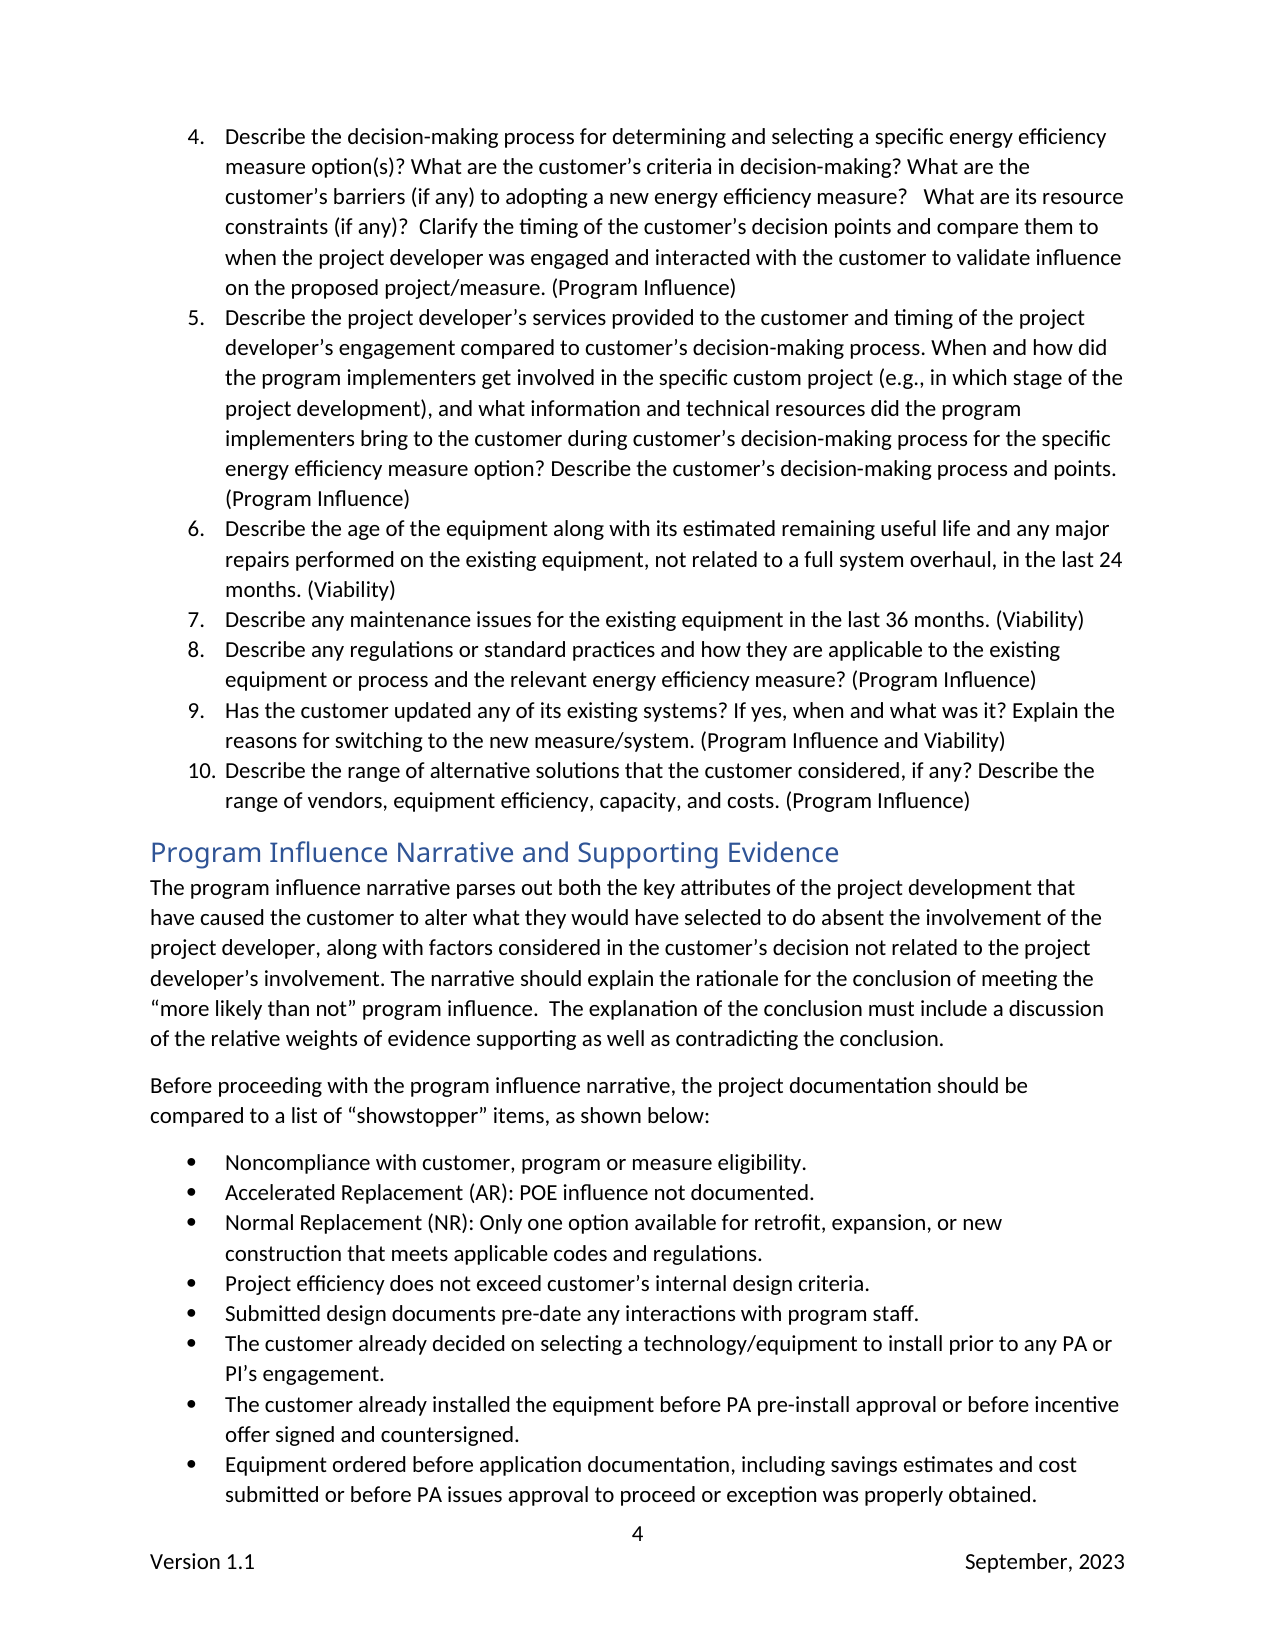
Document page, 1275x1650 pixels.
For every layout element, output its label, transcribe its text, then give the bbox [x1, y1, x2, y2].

list Project efficiency does not exceed customer’s internal design criteria. [187, 1269, 1125, 1297]
text The program influence narrative parses out both the key attributes of the project development that have caused the customer to alter what they would have selected to do absent the involvement of the project developer, along with factors considered in the customer’s decision not related to the project developer’s involvement. The narrative should explain the rationale for the conclusion of meeting the “more likely than not” program influence. The explanation of the conclusion must include a discussion of the relative weights of evidence supporting as well as contradicting the conclusion. [150, 873, 1125, 1052]
subtitle Program Influence Narrative and Supporting Evidence [150, 833, 1125, 870]
list The customer already installed the equipment before PA pre-install approval or before incentive offer signed and countersigned. [187, 1390, 1125, 1448]
list Describe the age of the equipment along with its estimated remaining useful life and any major repairs performed on the existing equipment, not related to a full system overhaul, in the last 24 months. (Viability) [187, 514, 1125, 603]
list Describe the project developer’s services provided to the customer and timing of the project developer’s engagement compared to customer’s decision-making process. When and how did the program implementers get involved in the specific custom project (e.g., in which stage of the project development), and what information and technical resources did the program implementers bring to the customer during customer’s decision-making process for the specific energy efficiency measure option? Describe the customer’s decision-making process and points. (Program Influence) [187, 303, 1125, 512]
list Describe any regulations or standard practices and how they are applicable to the existing equipment or process and the relevant energy efficiency measure? (Program Influence) [187, 635, 1125, 694]
list The customer already decided on selecting a technology/equipment to install prior to any PA or PI’s engagement. [187, 1329, 1125, 1388]
list Describe the range of alternative solutions that the customer considered, if any? Describe the range of vendors, equipment efficiency, capacity, and costs. (Program Influence) [187, 756, 1125, 814]
list Submitted design documents pre-date any interactions with program staff. [187, 1299, 1125, 1327]
list Has the customer updated any of its existing systems? If yes, when and what was it? Explain the reasons for switching to the new measure/system. (Program Influence and Viability) [187, 696, 1125, 754]
list Normal Replacement (NR): Only one option available for retrofit, expansion, or new construction that meets applicable codes and regulations. [187, 1208, 1125, 1267]
list Equipment ordered before application documentation, including savings estimates and cost submitted or before PA issues approval to proceed or exception was properly obtained. [187, 1450, 1125, 1508]
list Noncompliance with customer, program or measure eligibility. [187, 1148, 1125, 1176]
list Describe any maintenance issues for the existing equipment in the last 36 months. (Viability) [187, 605, 1125, 633]
list Describe the decision-making process for determining and selecting a specific energy efficiency measure option(s)? What are the customer’s criteria in decision-making? What are the customer’s barriers (if any) to adopting a new energy efficiency measure? What are its resource constraints (if any)? Clarify the timing of the customer’s decision points and compare them to when the project developer was engaged and interacted with the customer to validate influence on the proposed project/measure. (Program Influence) [187, 122, 1125, 301]
list Accelerated Replacement (AR): POE influence not documented. [187, 1178, 1125, 1206]
text Before proceeding with the program influence narrative, the project documentation should be compared to a list of “showstopper” items, as shown below: [150, 1071, 1125, 1129]
